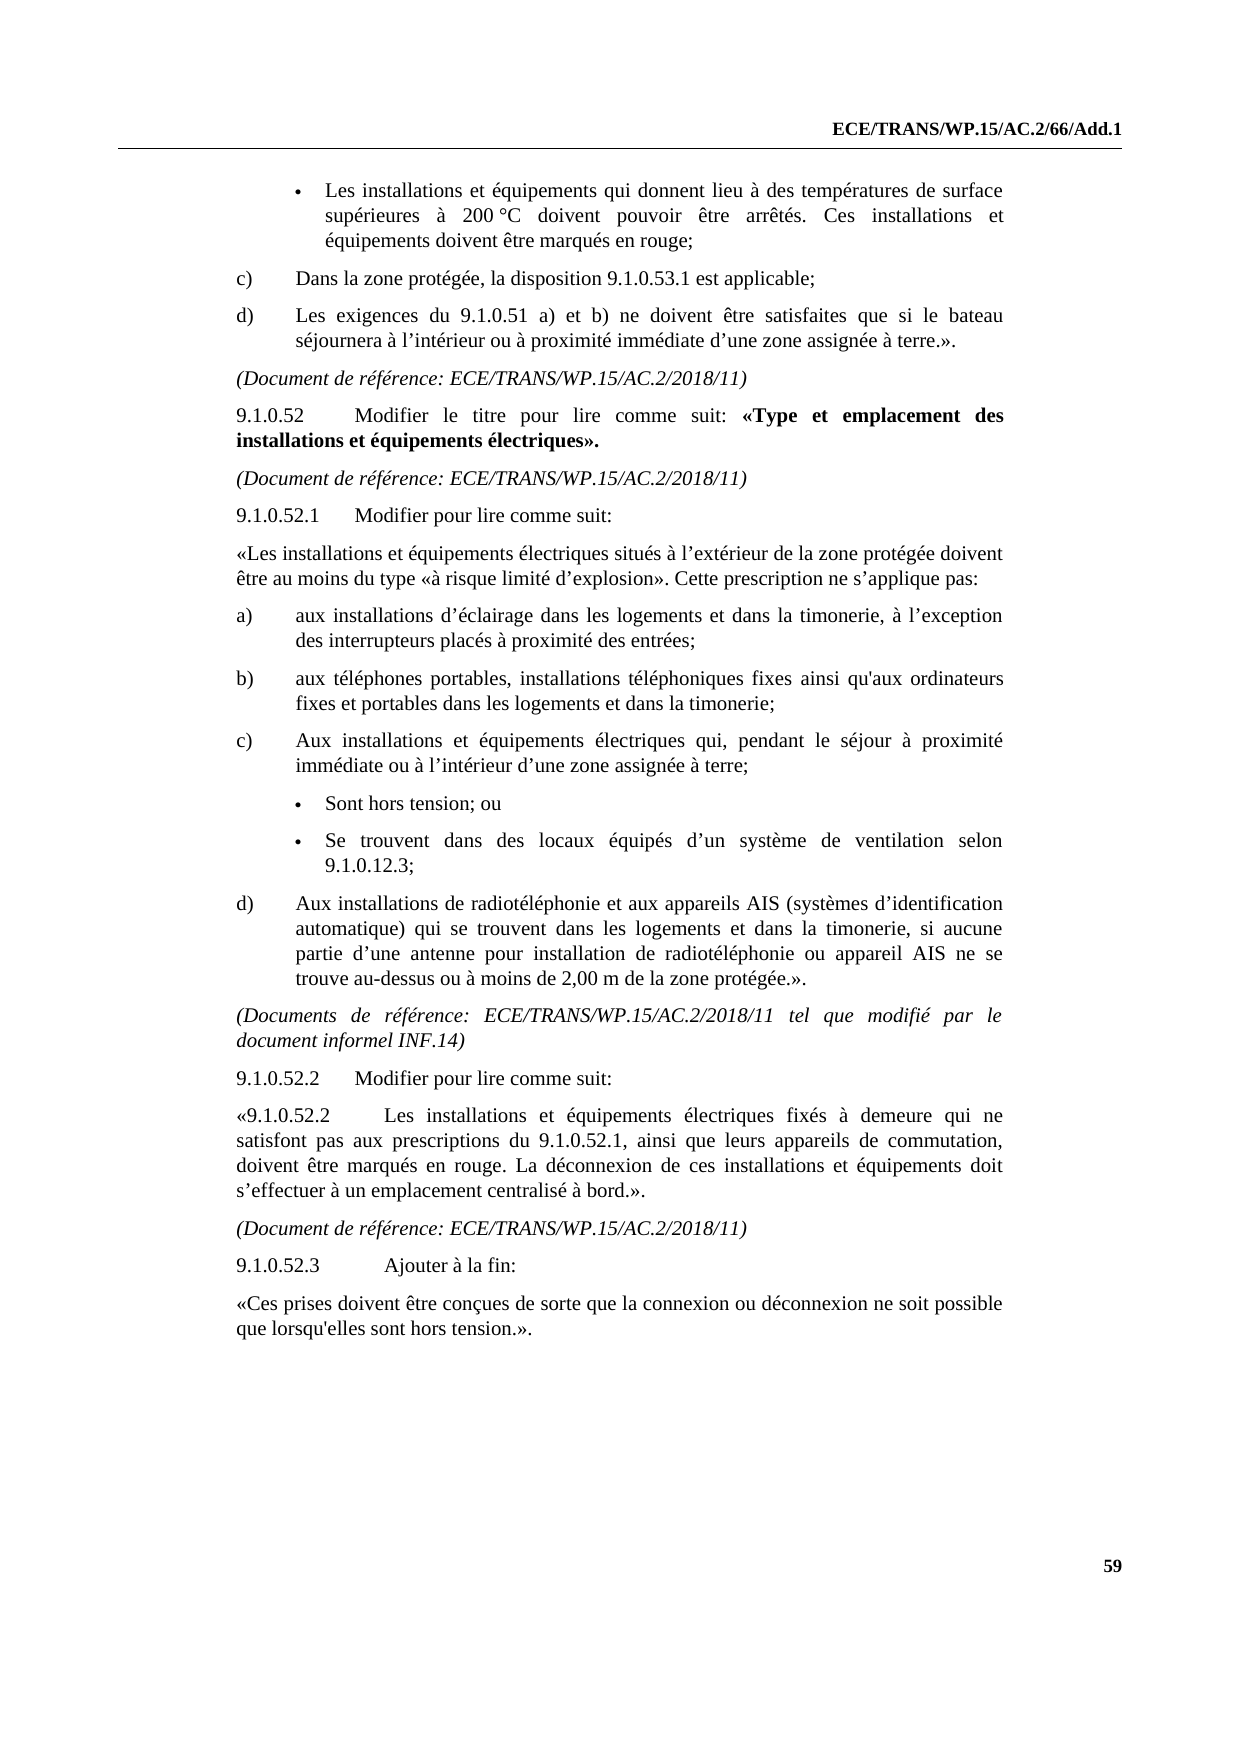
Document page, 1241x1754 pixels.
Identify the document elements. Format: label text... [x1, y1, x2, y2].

text a) aux installations d’éclairage dans les logements et dans la timonerie, à l’exception des interrupteurs placés à proximité des entrées; [236, 602, 1004, 652]
text «9.1.0.52.2 Les installations et équipements électriques fixés à demeure qui ne satisfont pas aux prescriptions du 9.1.0.52.1, ainsi que leurs appareils de commutation, doivent être marqués en rouge. La déconnexion de ces installations et équipements doit s’effectuer à un emplacement centralisé à bord.». [236, 1102, 1004, 1202]
text 9.1.0.52.3 Ajouter à la fin: [236, 1252, 1004, 1277]
text 9.1.0.52.1 Modifier pour lire comme suit: [236, 502, 1004, 527]
text (Document de référence: ECE/TRANS/WP.15/AC.2/2018/11) [236, 465, 1004, 490]
text d) Les exigences du 9.1.0.51 a) et b) ne doivent être satisfaites que si le bateau séjournera à l’intérieur ou à proximité immédiate d’une zone assignée à terre.». [236, 302, 1004, 352]
text (Document de référence: ECE/TRANS/WP.15/AC.2/2018/11) [236, 365, 1004, 390]
text 9.1.0.52 Modifier le titre pour lire comme suit: «Type et emplacement des installations et équipements électriques». [236, 402, 1004, 452]
text b) aux téléphones portables, installations téléphoniques fixes ainsi qu'aux ordinateurs fixes et portables dans les logements et dans la timonerie; [236, 665, 1004, 715]
text «Ces prises doivent être conçues de sorte que la connexion ou déconnexion ne soit possible que lorsqu'elles sont hors tension.». [236, 1290, 1004, 1340]
text Sont hors tension; ou [295, 790, 1004, 815]
text c) Dans la zone protégée, la disposition 9.1.0.53.1 est applicable; [236, 265, 1004, 290]
text «Les installations et équipements électriques situés à l’extérieur de la zone protégée doivent être au moins du type «à risque limité d’explosion». Cette prescription ne s’applique pas: [236, 540, 1004, 590]
text Les installations et équipements qui donnent lieu à des températures de surface supérieures à 200 °C doivent pouvoir être arrêtés. Ces installations et équipements doivent être marqués en rouge; [295, 177, 1004, 252]
text 9.1.0.52.2 Modifier pour lire comme suit: [236, 1065, 1004, 1090]
text c) Aux installations et équipements électriques qui, pendant le séjour à proximité immédiate ou à l’intérieur d’une zone assignée à terre; [236, 727, 1004, 777]
text (Document de référence: ECE/TRANS/WP.15/AC.2/2018/11) [236, 1215, 1004, 1240]
text Se trouvent dans des locaux équipés d’un système de ventilation selon 9.1.0.12.3; [295, 827, 1004, 877]
text d) Aux installations de radiotéléphonie et aux appareils AIS (systèmes d’identification automatique) qui se trouvent dans les logements et dans la timonerie, si aucune partie d’une antenne pour installation de radiotéléphonie ou appareil AIS ne se trouve au-dessus ou à moins de 2,00 m de la zone protégée.». [236, 890, 1004, 990]
text (Documents de référence: ECE/TRANS/WP.15/AC.2/2018/11 tel que modifié par le document informel INF.14) [236, 1002, 1004, 1052]
